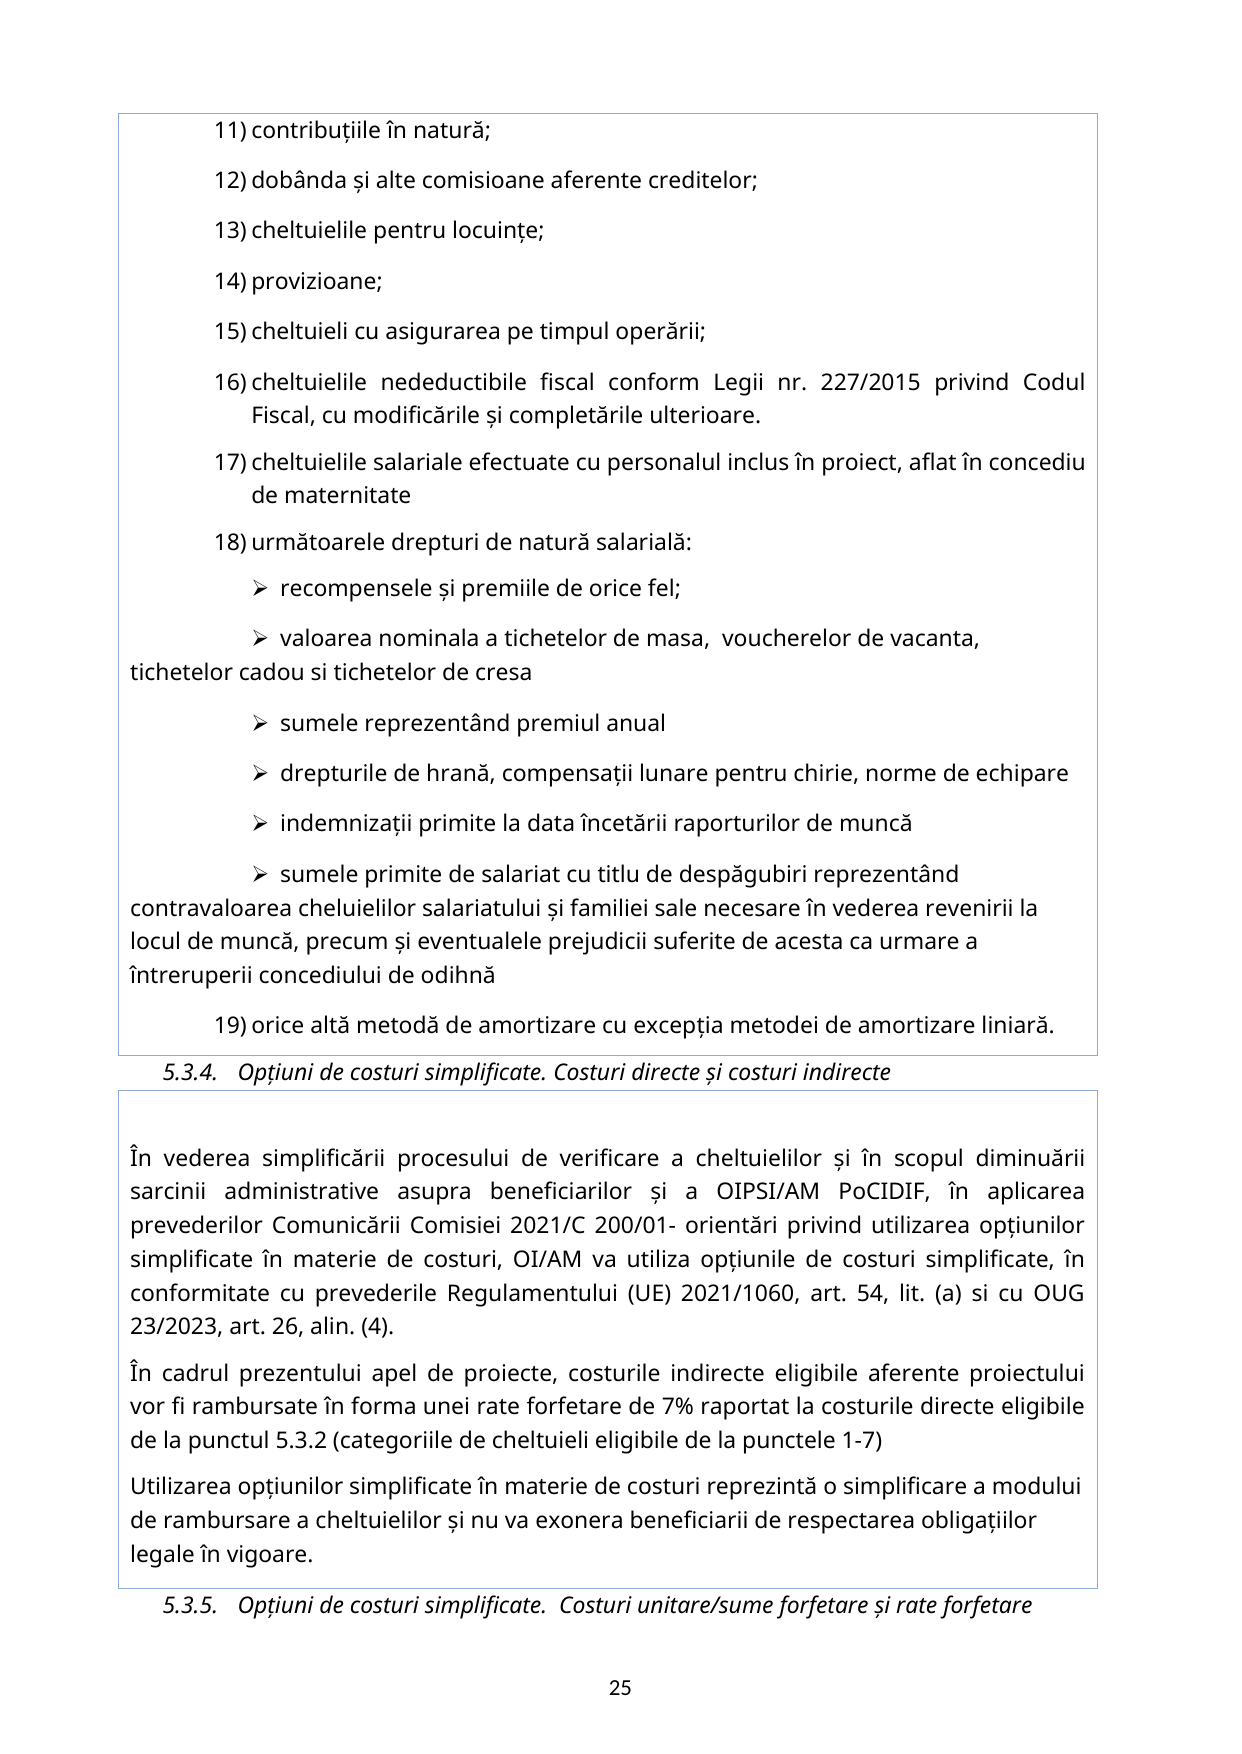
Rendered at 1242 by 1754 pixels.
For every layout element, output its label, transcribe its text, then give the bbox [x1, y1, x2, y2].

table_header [119, 114, 1097, 1055]
list Opțiuni de costuri simplificate. Costuri directe și costuri indirecte [162, 1056, 1122, 1087]
table_header În vederea simplificării procesului de verificare a cheltuielilor și în scopul diminuării sarcinii administrative asupra beneficiarilor și a OIPSI/AM PoCIDIF, în aplicarea prevederilor Comunicării Comisiei 2021/C 200/01- orientări privind utilizarea opțiunilor simplificate în materie de costuri, OI/AM va utiliza opțiunile de costuri simplificate, în conformitate cu prevederile Regulamentului (UE) 2021/1060, art. 54, lit. (a) si cu OUG 23/2023, art. 26, alin. (4). În cadrul prezentului apel de proiecte, costurile indirecte eligibile aferente proiectului vor fi rambursate în forma unei rate forfetare de 7% raportat la costurile directe eligibile de la punctul 5.3.2 (categoriile de cheltuieli eligibile de la punctele 1-7) Utilizarea opțiunilor simplificate în materie de costuri reprezintă o simplificare a modului de rambursare a cheltuielilor și nu va exonera beneficiarii de respectarea obligațiilor legale în vigoare. [119, 1091, 1097, 1588]
list Opțiuni de costuri simplificate. Costuri unitare/sume forfetare și rate forfetare [162, 1589, 1122, 1620]
